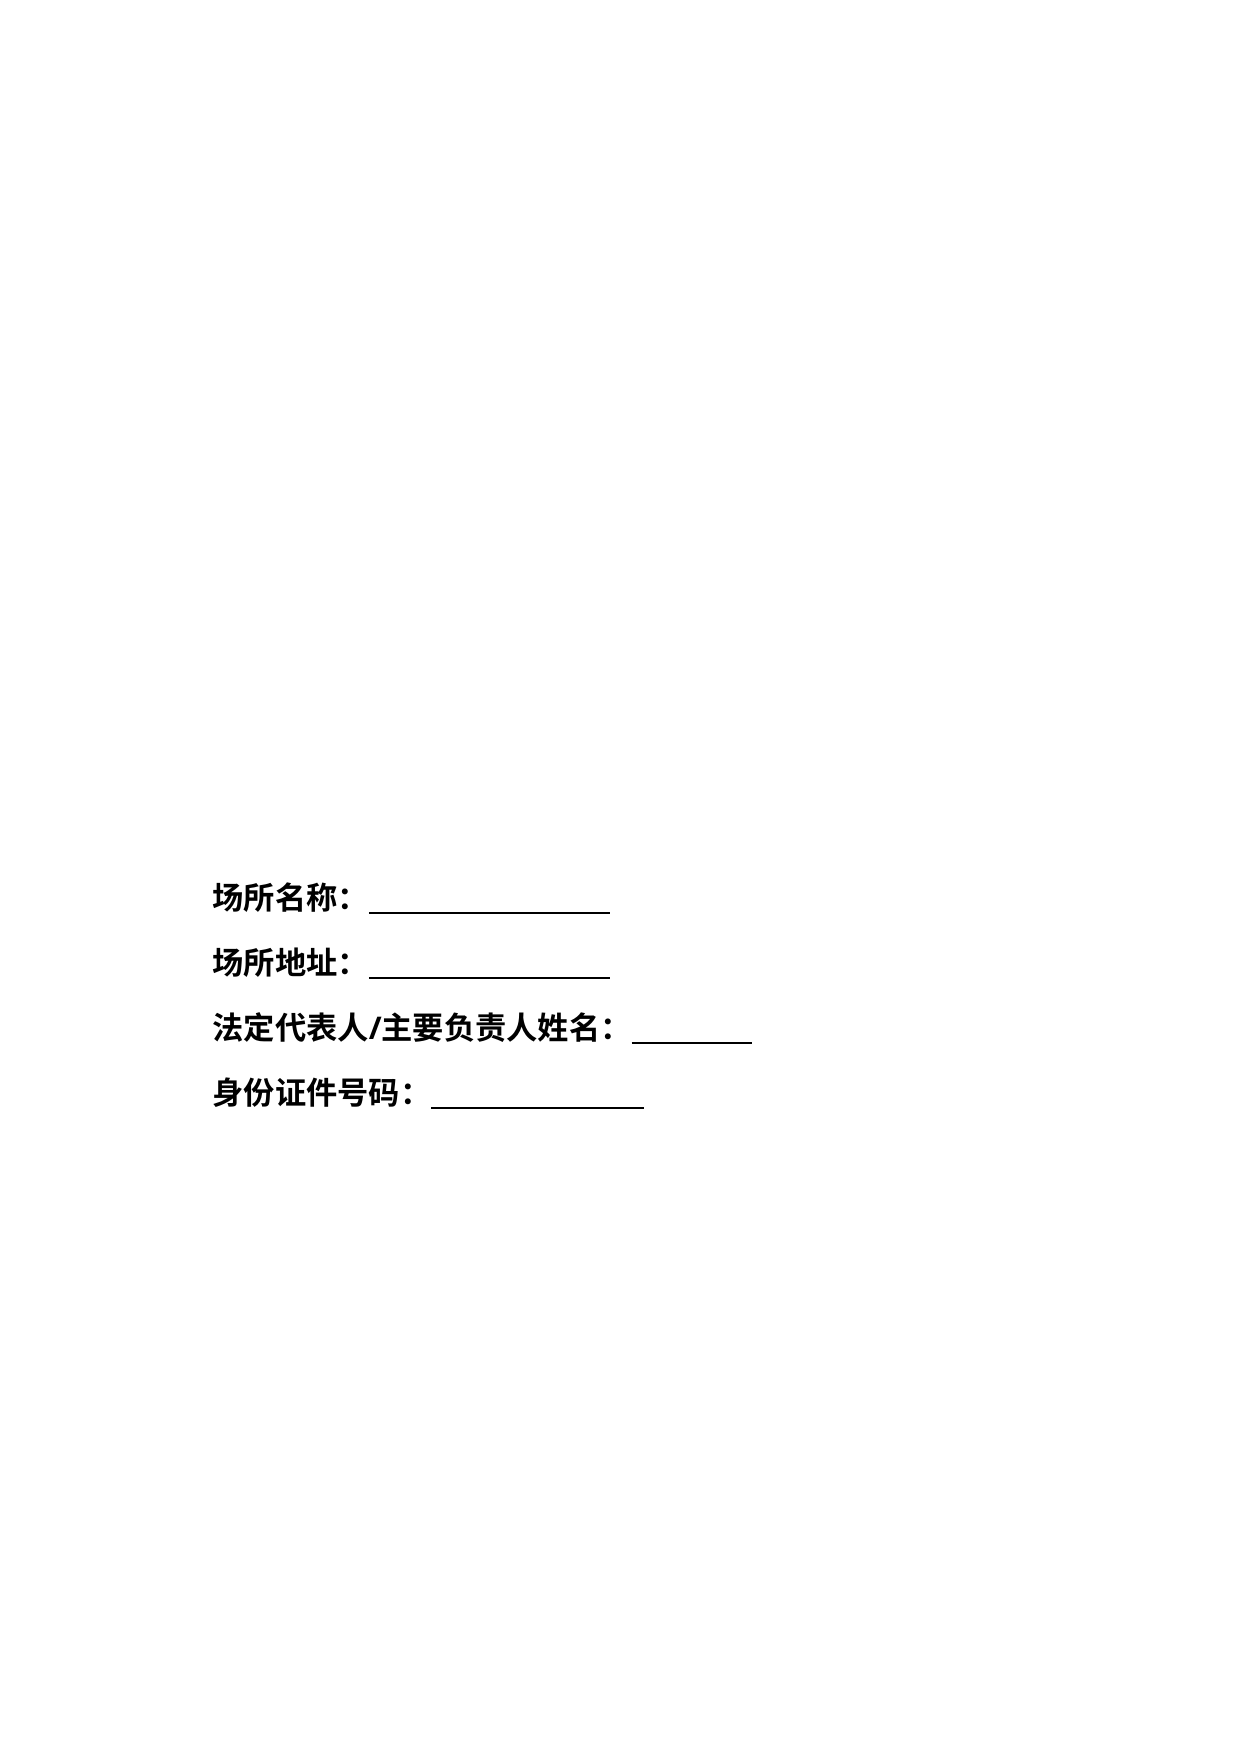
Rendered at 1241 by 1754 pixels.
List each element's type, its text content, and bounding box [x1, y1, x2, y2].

text 场所地址： [212, 928, 1075, 993]
text 法定代表人/主要负责人姓名： [212, 993, 1075, 1058]
text 场所名称： [212, 863, 1075, 928]
text 身份证件号码： [212, 1058, 1075, 1123]
